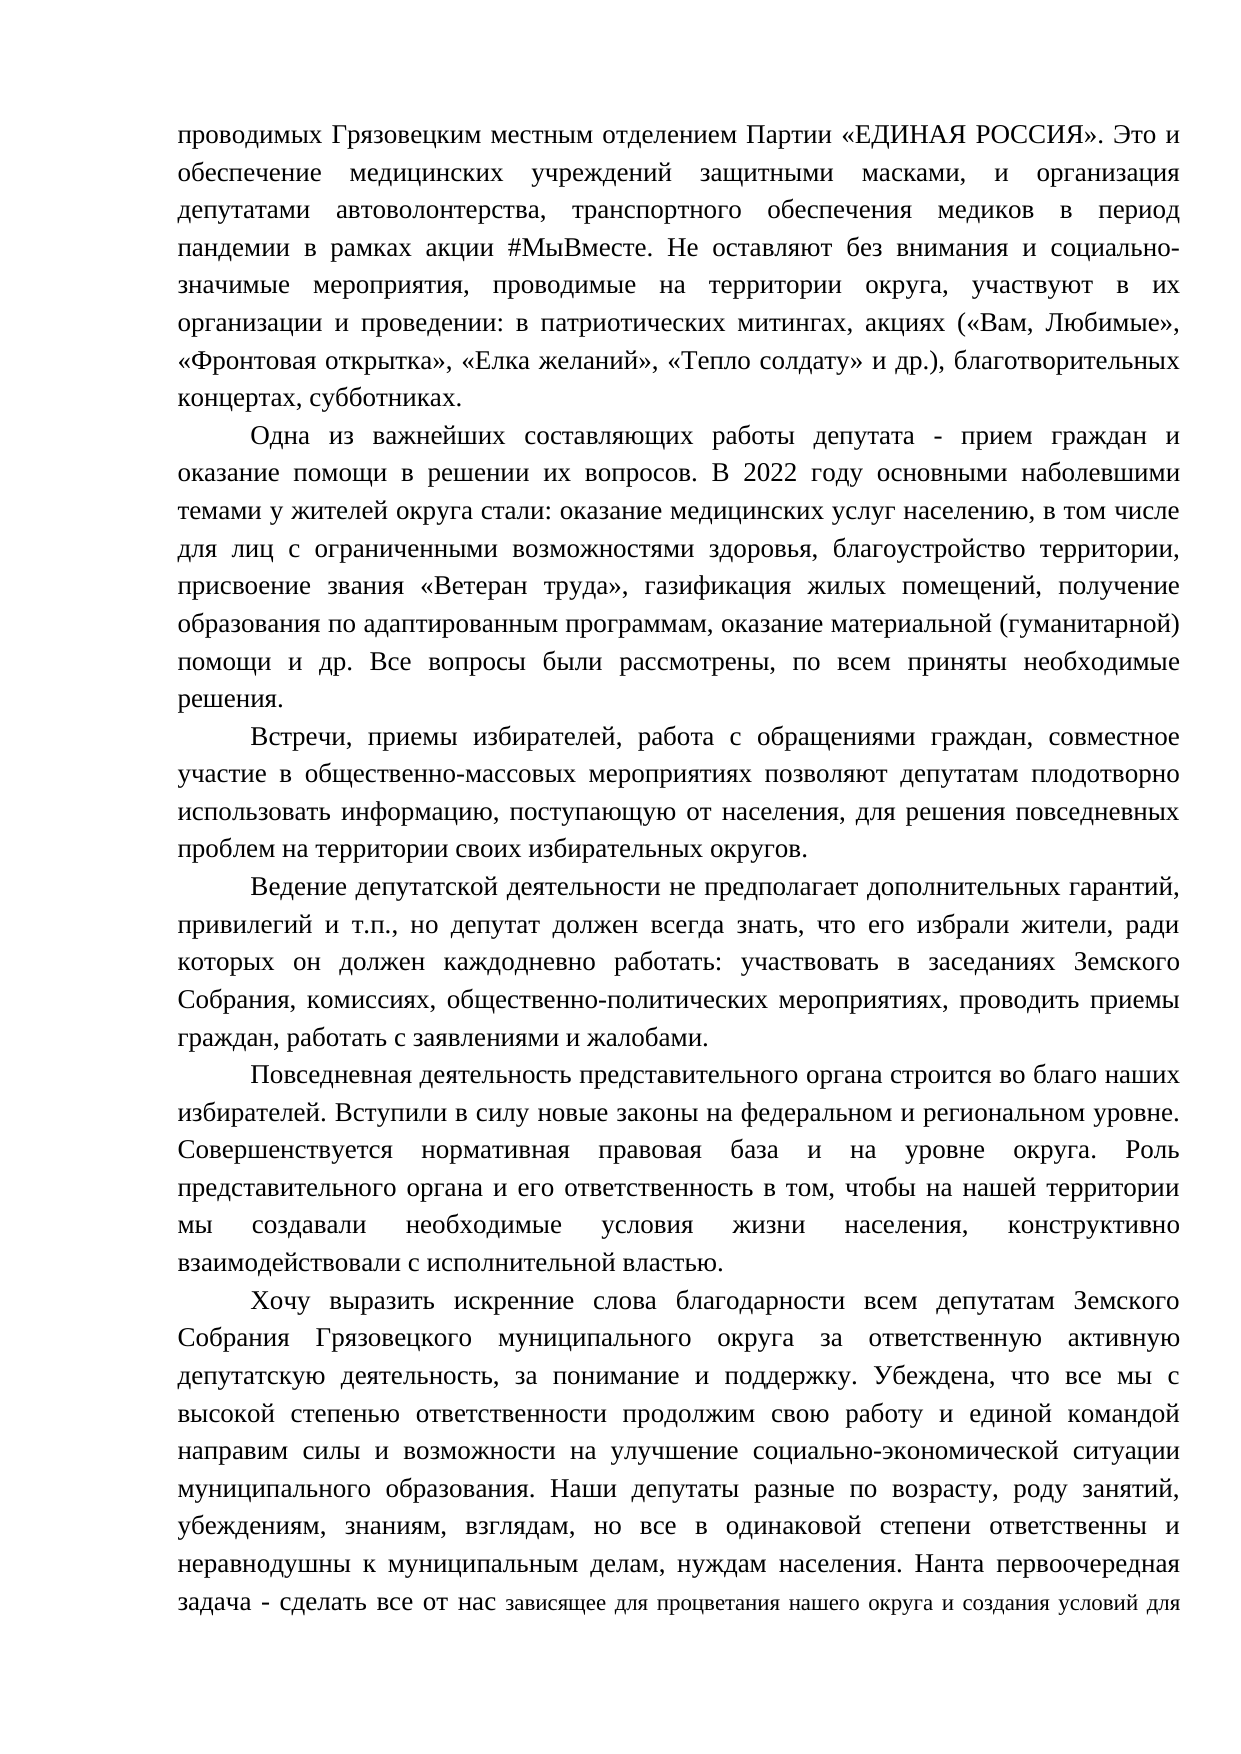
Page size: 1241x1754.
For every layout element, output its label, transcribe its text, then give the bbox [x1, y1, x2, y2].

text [177, 1284, 1181, 1616]
text Одна из важнейших составляющих работы депутата - прием граждан и оказание помощи в решении их вопросов. В 2022 году основными наболевшими темами у жителей округа стали: оказание медицинских услуг населению, в том числе для лиц с ограниченными возможностями здоровья, благоустройство территории, присвоение звания «Ветеран труда», газификация жилых помещений, получение образования по адаптированным программам, оказание материальной (гуманитарной) помощи и др. Все вопросы были рассмотрены, по всем приняты необходимые решения. [177, 419, 1181, 713]
text Повседневная деятельность представительного органа строится во благо наших избирателей. Вступили в силу новые законы на федеральном и региональном уровне. Совершенствуется нормативная правовая база и на уровне округа. Роль представительного органа и его ответственность в том, чтобы на нашей территории мы создавали необходимые условия жизни населения, конструктивно взаимодействовали с исполнительной властью. [177, 1058, 1181, 1277]
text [177, 118, 1181, 412]
text Встречи, приемы избирателей, работа с обращениями граждан, совместное участие в общественно-массовых мероприятиях позволяют депутатам плодотворно использовать информацию, поступающую от населения, для решения повседневных проблем на территории своих избирательных округов. [177, 720, 1181, 864]
text Ведение депутатской деятельности не предполагает дополнительных гарантий, привилегий и т.п., но депутат должен всегда знать, что его избрали жители, ради которых он должен каждодневно работать: участвовать в заседаниях Земского Собрания, комиссиях, общественно-политических мероприятиях, проводить приемы граждан, работать с заявлениями и жалобами. [177, 870, 1181, 1052]
